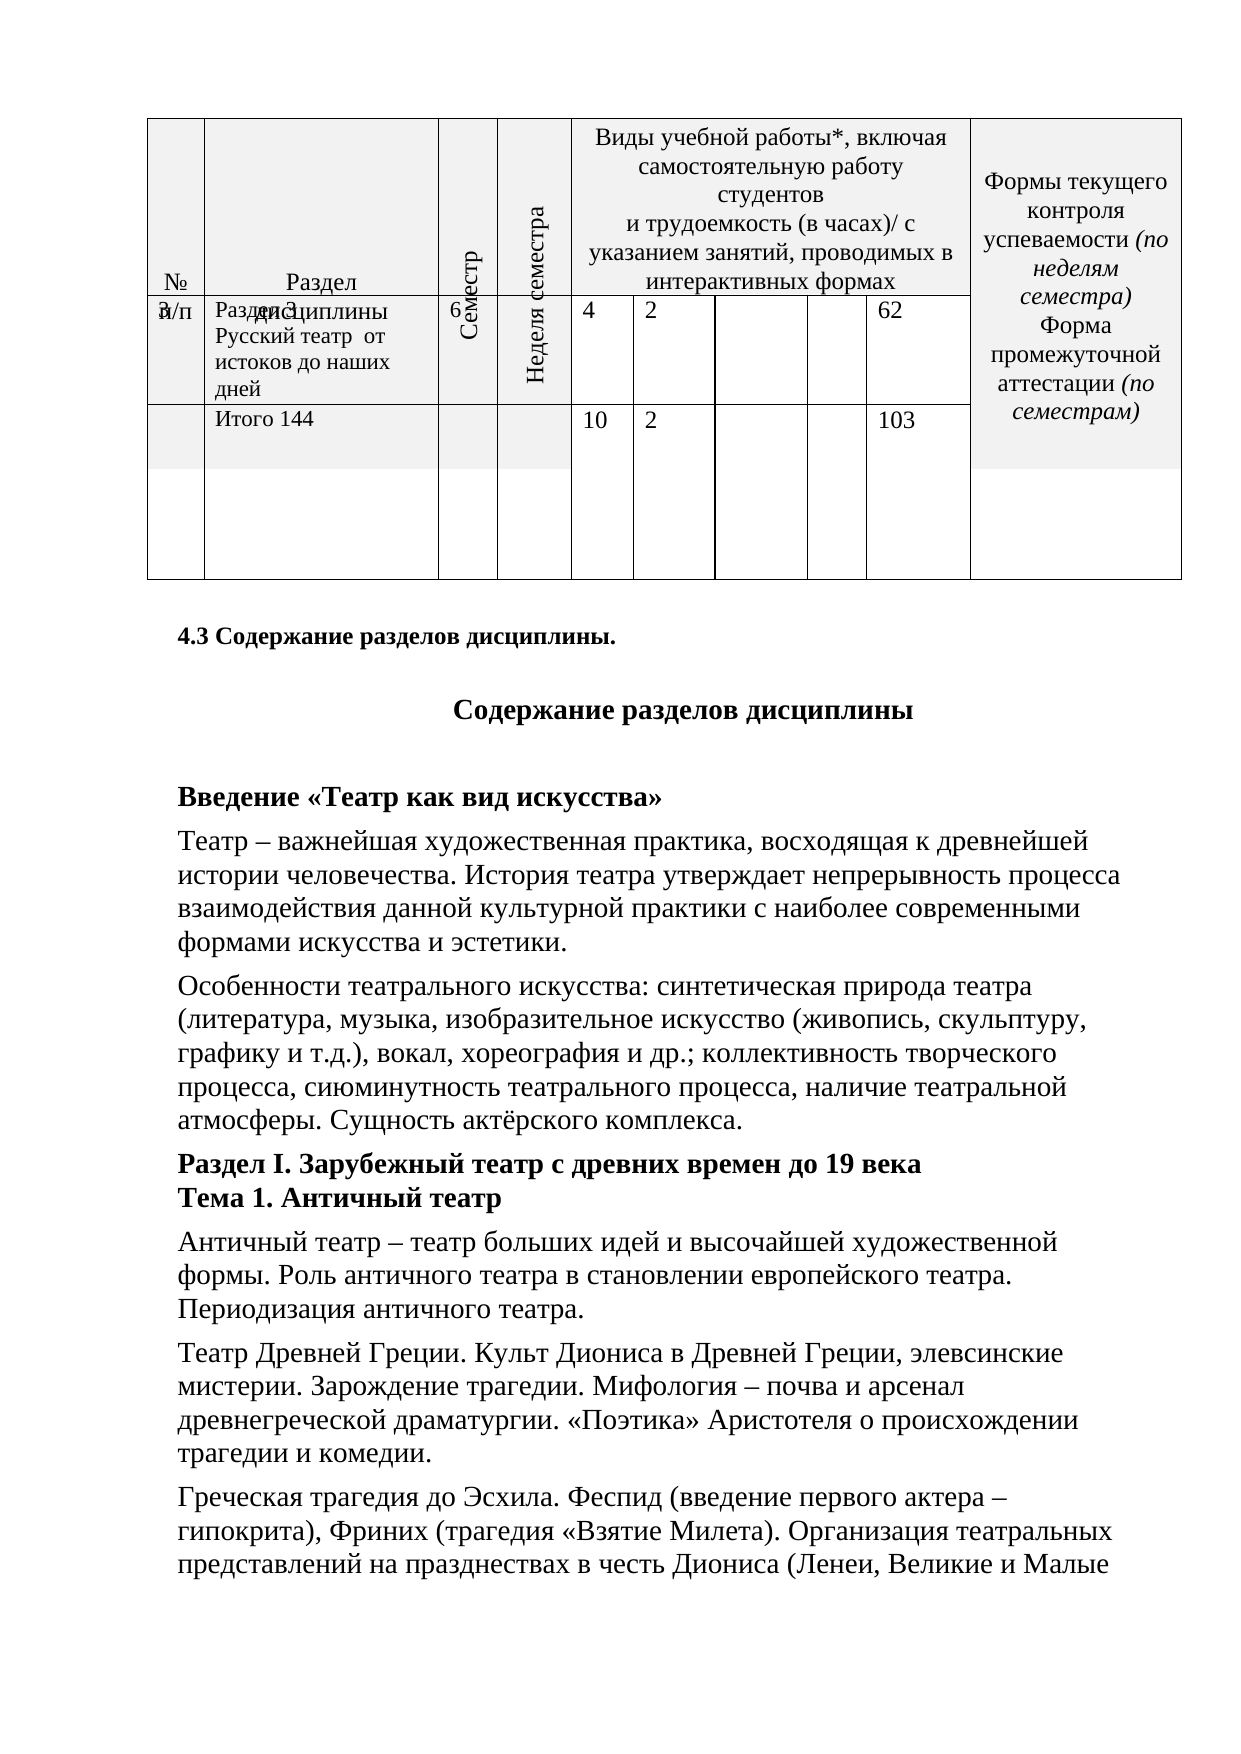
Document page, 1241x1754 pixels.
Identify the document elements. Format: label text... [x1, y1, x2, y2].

text Особенности театрального искусства: синтетическая природа театра (литература, музыка, изобразительное искусство (живопись, скульптуру, графику и т.д.), вокал, хореография и др.; коллективность творческого процесса, сиюминутность театрального процесса, наличие театральной атмосферы. Сущность актёрского комплекса. [177, 968, 1152, 1136]
table_cell 3 [148, 296, 204, 404]
text 4.3 Содержание разделов дисциплины. [177, 623, 1152, 649]
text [177, 1479, 1152, 1580]
table_header Раздел дисциплины [205, 119, 438, 295]
table_cell [971, 404, 1181, 579]
table_header Неделя семестра [498, 119, 571, 295]
table_cell 103 [867, 405, 970, 579]
table_cell 62 [867, 296, 970, 404]
table_header Формы текущего контроля успеваемости (по неделям семестра) Форма промежуточной аттестации (по семестрам) [971, 119, 1181, 404]
table_cell [498, 296, 571, 404]
table_cell [498, 405, 571, 579]
table_header № п/п [148, 119, 204, 295]
table_cell [716, 405, 807, 579]
table_cell 10 [572, 405, 633, 579]
text Тема 1. Античный театр [177, 1180, 1152, 1213]
table_cell [716, 296, 807, 404]
title Содержание разделов дисциплины [215, 692, 1152, 726]
table_cell 2 [634, 405, 714, 579]
text Театр – важнейшая художественная практика, восходящая к древнейшей истории человечества. История театра утверждает непрерывность процесса взаимодействия данной культурной практики с наиболее современными формами искусства и эстетики. [177, 823, 1152, 958]
table_cell [808, 296, 866, 404]
table_cell [808, 405, 866, 579]
table_cell [439, 405, 497, 579]
table_header Виды учебной работы*, включая самостоятельную работу студентов и трудоемкость (в часах)/ с указанием занятий, проводимых в интерактивных формах [572, 119, 970, 294]
text Театр Древней Греции. Культ Диониса в Древней Греции, элевсинские мистерии. Зарождение трагедии. Мифология – почва и арсенал древнегреческой драматургии. «Поэтика» Аристотеля о происхождении трагедии и комедии. [177, 1335, 1152, 1469]
table_cell Раздел 3 Русский театр от истоков до наших дней [205, 296, 438, 404]
table_header Семестр [439, 119, 497, 295]
table_cell 6 [439, 296, 497, 404]
text Введение «Театр как вид искусства» [177, 779, 1152, 813]
table_cell Итого 144 [205, 405, 438, 579]
text Античный театр – театр больших идей и высочайшей художественной формы. Роль античного театра в становлении европейского театра. Периодизация античного театра. [177, 1224, 1152, 1324]
table_cell 4 [572, 296, 633, 404]
table_cell 2 [634, 296, 714, 404]
table_cell [148, 405, 204, 579]
text Раздел I. Зарубежный театр с древних времен до 19 века [177, 1146, 1152, 1180]
